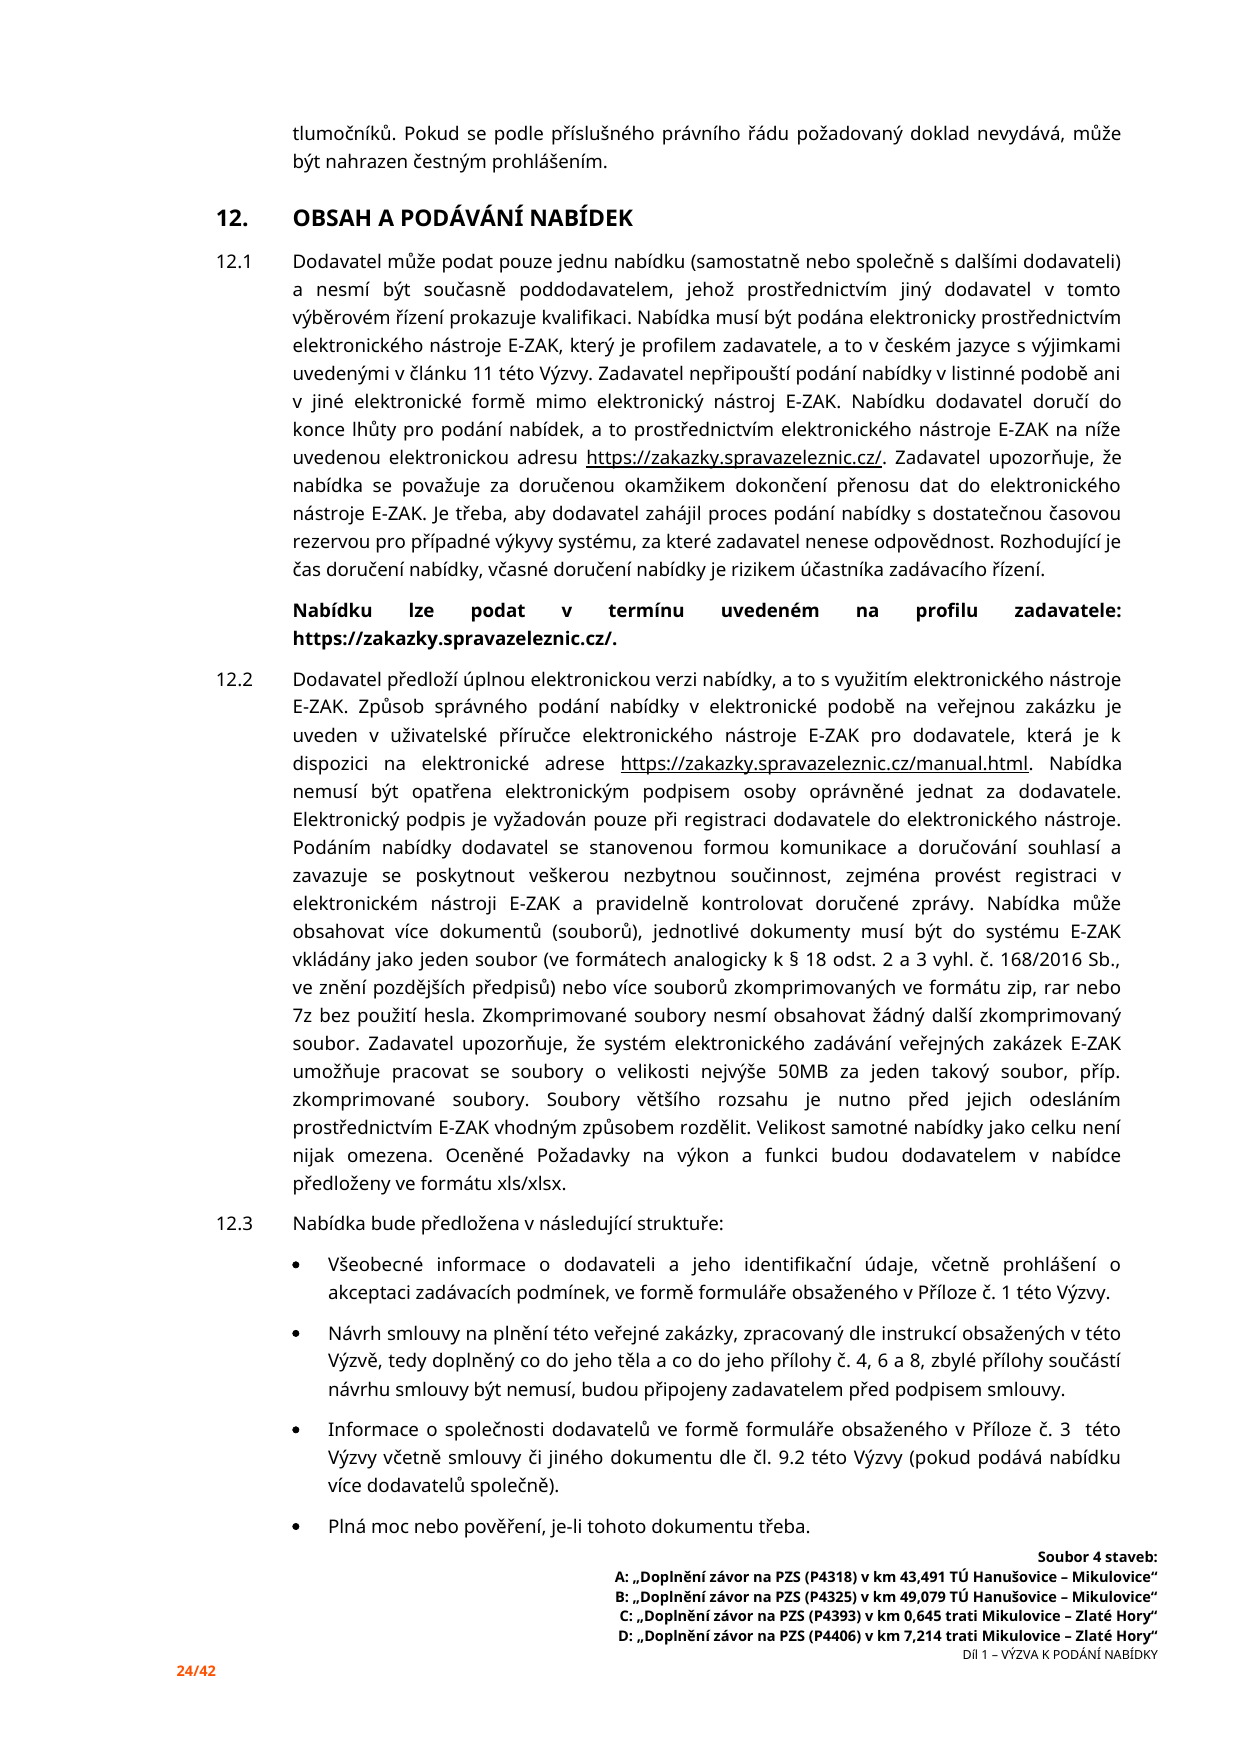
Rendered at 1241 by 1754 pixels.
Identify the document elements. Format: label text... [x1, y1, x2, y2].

text Nabídka bude předložena v následující struktuře: [216, 1211, 1122, 1236]
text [216, 121, 1122, 174]
text Dodavatel může podat pouze jednu nabídku (samostatně nebo společně s dalšími dodavateli) a nesmí být současně poddodavatelem, jehož prostřednictvím jiný dodavatel v tomto výběrovém řízení prokazuje kvalifikaci. Nabídka musí být podána elektronicky prostřednictvím elektronického nástroje E-ZAK, který je profilem zadavatele, a to v českém jazyce s výjimkami uvedenými v článku 11 této Výzvy. Zadavatel nepřipouští podání nabídky v listinné podobě ani v jiné elektronické formě mimo elektronický nástroj E-ZAK. Nabídku dodavatel doručí do konce lhůty pro podání nabídek, a to prostřednictvím elektronického nástroje E-ZAK na níže uvedenou elektronickou adresu https://zakazky.spravazeleznic.cz/. Zadavatel upozorňuje, že nabídka se považuje za doručenou okamžikem dokončení přenosu dat do elektronického nástroje E-ZAK. Je třeba, aby dodavatel zahájil proces podání nabídky s dostatečnou časovou rezervou pro případné výkyvy systému, za které zadavatel nenese odpovědnost. Rozhodující je čas doručení nabídky, včasné doručení nabídky je rizikem účastníka zadávacího řízení. [216, 248, 1122, 582]
text Dodavatel předloží úplnou elektronickou verzi nabídky, a to s využitím elektronického nástroje E-ZAK. Způsob správného podání nabídky v elektronické podobě na veřejnou zakázku je uveden v uživatelské příručce elektronického nástroje E-ZAK pro dodavatele, která je k dispozici na elektronické adrese https://zakazky.spravazeleznic.cz/manual.html. Nabídka nemusí být opatřena elektronickým podpisem osoby oprávněné jednat za dodavatele. Elektronický podpis je vyžadován pouze při registraci dodavatele do elektronického nástroje. Podáním nabídky dodavatel se stanovenou formou komunikace a doručování souhlasí a zavazuje se poskytnout veškerou nezbytnou součinnost, zejména provést registraci v elektronickém nástroji E-ZAK a pravidelně kontrolovat doručené zprávy. Nabídka může obsahovat více dokumentů (souborů), jednotlivé dokumenty musí být do systému E-ZAK vkládány jako jeden soubor (ve formátech analogicky k § 18 odst. 2 a 3 vyhl. č. 168/2016 Sb., ve znění pozdějších předpisů) nebo více souborů zkomprimovaných ve formátu zip, rar nebo 7z bez použití hesla. Zkomprimované soubory nesmí obsahovat žádný další zkomprimovaný soubor. Zadavatel upozorňuje, že systém elektronického zadávání veřejných zakázek E-ZAK umožňuje pracovat se soubory o velikosti nejvýše 50MB za jeden takový soubor, příp. zkomprimované soubory. Soubory většího rozsahu je nutno před jejich odesláním prostřednictvím E-ZAK vhodným způsobem rozdělit. Velikost samotné nabídky jako celku není nijak omezena. Oceněné Požadavky na výkon a funkci budou dodavatelem v nabídce předloženy ve formátu xls/xlsx. [216, 666, 1122, 1196]
text OBSAH A PODÁVÁNÍ NABÍDEK [216, 202, 1122, 233]
text Návrh smlouvy na plnění této veřejné zakázky, zpracovaný dle instrukcí obsažených v této Výzvě, tedy doplněný co do jeho těla a co do jeho přílohy č. 4, 6 a 8, zbylé přílohy součástí návrhu smlouvy být nemusí, budou připojeny zadavatelem před podpisem smlouvy. [292, 1320, 1122, 1401]
text Všeobecné informace o dodavateli a jeho identifikační údaje, včetně prohlášení o akceptaci zadávacích podmínek, ve formě formuláře obsaženého v Příloze č. 1 této Výzvy. [292, 1251, 1122, 1305]
list Nabídku lze podat v termínu uvedeném na profilu zadavatele: https://zakazky.spravazeleznic.cz/. [292, 597, 1122, 651]
text Plná moc nebo pověření, je-li tohoto dokumentu třeba. [292, 1513, 1122, 1538]
text Informace o společnosti dodavatelů ve formě formuláře obsaženého v Příloze č. 3 této Výzvy včetně smlouvy či jiného dokumentu dle čl. 9.2 této Výzvy (pokud podává nabídku více dodavatelů společně). [292, 1416, 1122, 1498]
